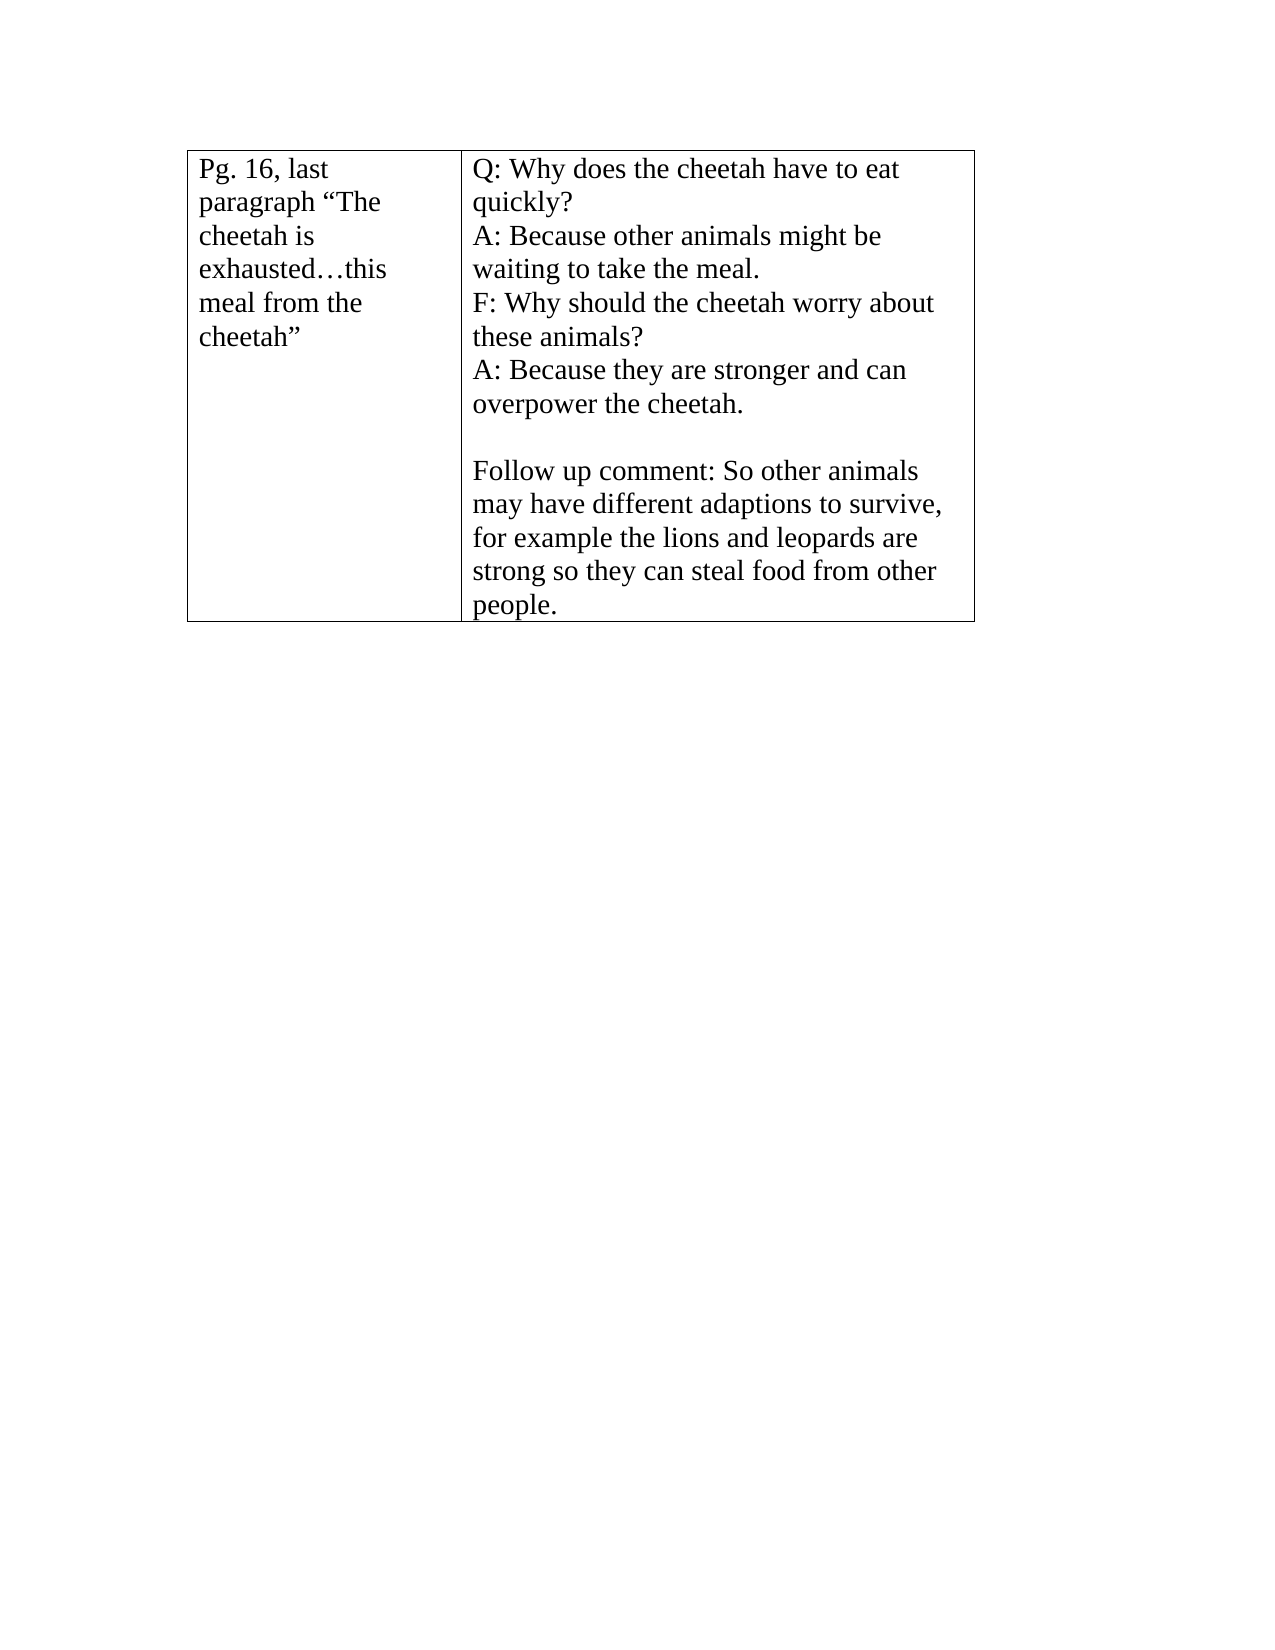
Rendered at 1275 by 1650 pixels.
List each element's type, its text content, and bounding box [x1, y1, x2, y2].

table_header Pg. 16, last paragraph “The cheetah is exhausted…this meal from the cheetah” [188, 151, 461, 621]
table_header Q: Why does the cheetah have to eat quickly? A: Because other animals might be waiting to take the meal. F: Why should the cheetah worry about these animals? A: Because they are stronger and can overpower the cheetah. Follow up comment: So other animals may have different adaptions to survive, for example the lions and leopards are strong so they can steal food from other people. [462, 151, 974, 621]
